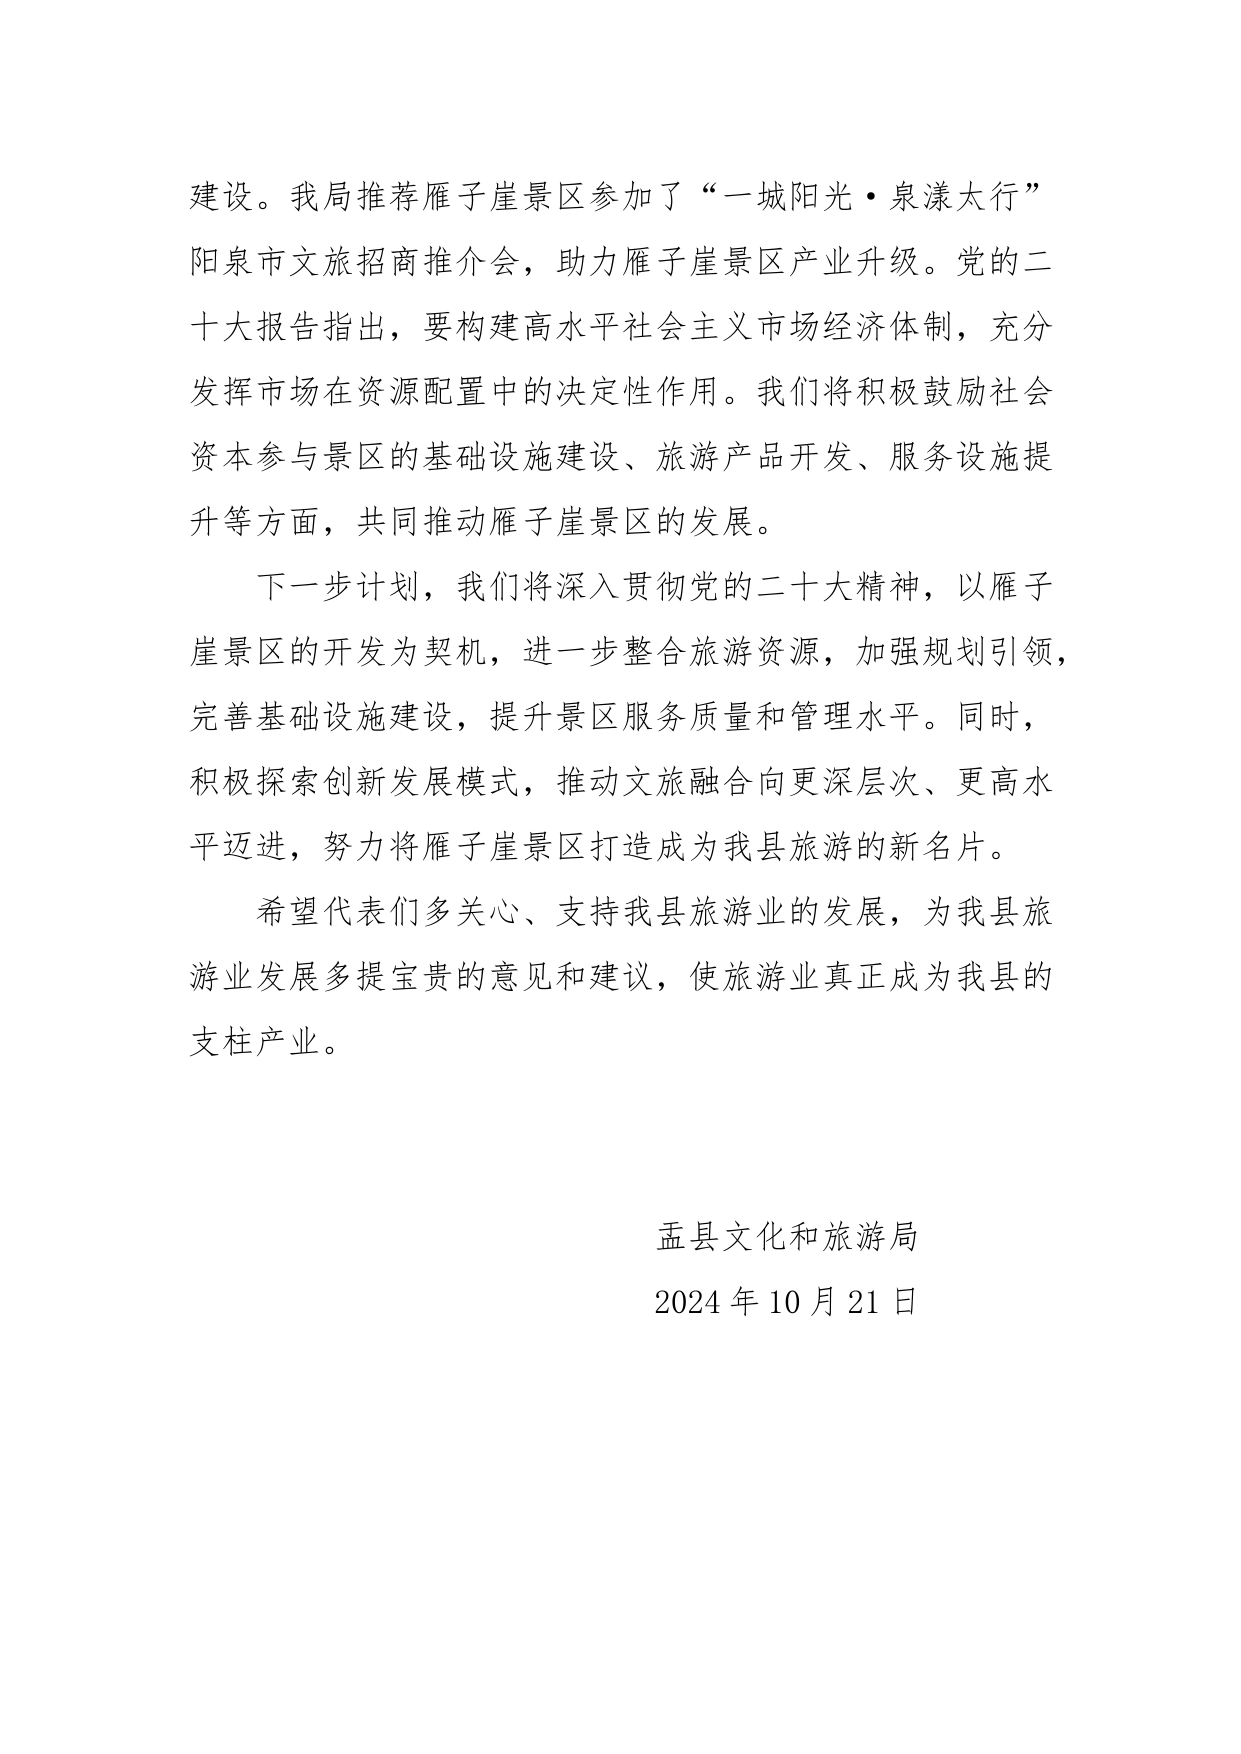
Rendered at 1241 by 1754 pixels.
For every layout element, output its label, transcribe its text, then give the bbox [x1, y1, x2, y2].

list 下一步计划，我们将深入贯彻党的二十大精神，以雁子崖景区的开发为契机，进一步整合旅游资源，加强规划引领，完善基础设施建设，提升景区服务质量和管理水平。同时，积极探索创新发展模式，推动文旅融合向更深层次、更高水平迈进，努力将雁子崖景区打造成为我县旅游的新名片。 [187, 552, 1076, 877]
text 盂县文化和旅游局 [187, 1202, 1053, 1267]
text 2024年10月21日 [187, 1267, 1053, 1332]
list 希望代表们多关心、支持我县旅游业的发展，为我县旅游业发展多提宝贵的意见和建议，使旅游业真正成为我县的支柱产业。 [187, 877, 1076, 1072]
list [187, 162, 1076, 552]
